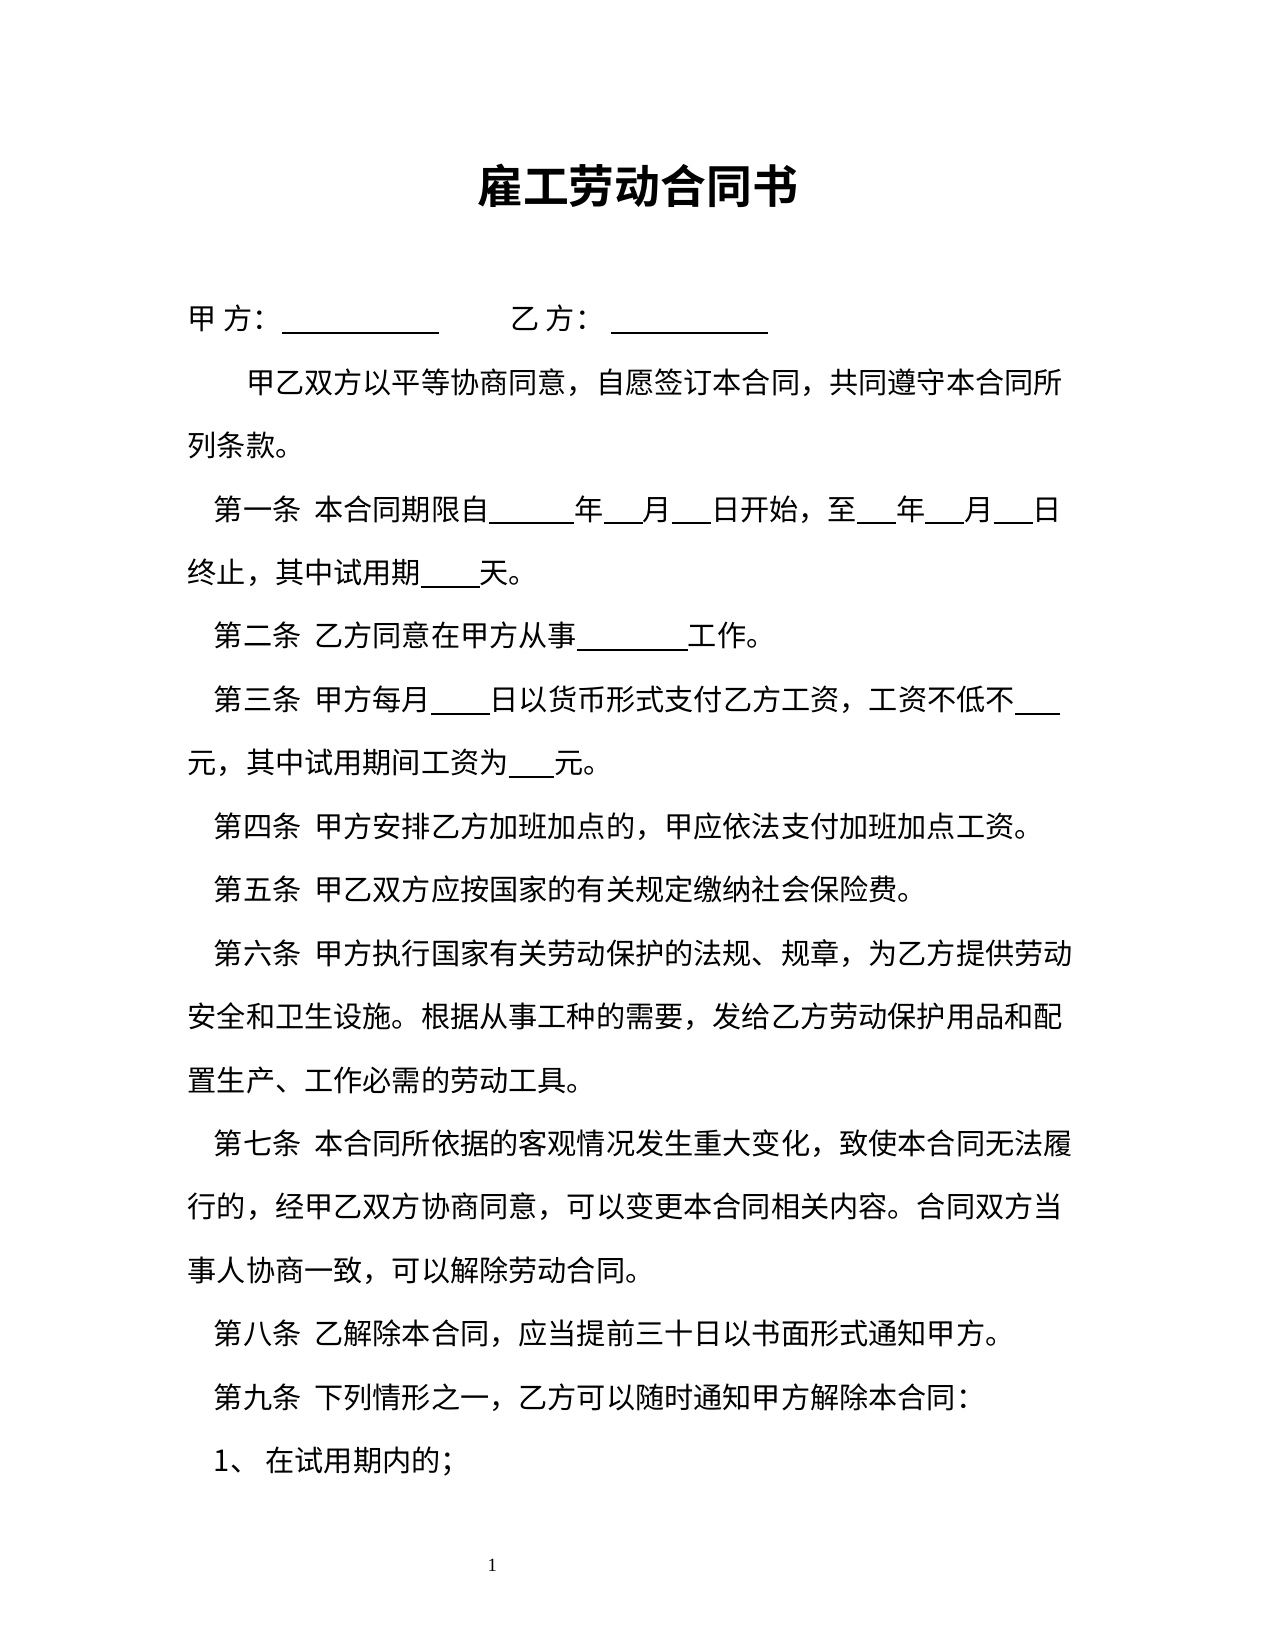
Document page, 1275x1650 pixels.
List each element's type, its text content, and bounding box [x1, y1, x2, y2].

text 1、 在试用期内的； [187, 1438, 1087, 1480]
text 第七条 本合同所依据的客观情况发生重大变化，致使本合同无法履行的，经甲乙双方协商同意，可以变更本合同相关内容。合同双方当事人协商一致，可以解除劳动合同。 [187, 1121, 1087, 1290]
text 甲乙双方以平等协商同意，自愿签订本合同，共同遵守本合同所列条款。 [187, 359, 1087, 465]
text 第五条 甲乙双方应按国家的有关规定缴纳社会保险费。 [187, 867, 1087, 909]
text 第九条 下列情形之一，乙方可以随时通知甲方解除本合同： [187, 1374, 1087, 1417]
text 第六条 甲方执行国家有关劳动保护的法规、规章，为乙方提供劳动安全和卫生设施。根据从事工种的需要，发给乙方劳动保护用品和配置生产、工作必需的劳动工具。 [187, 930, 1087, 1099]
text 第二条 乙方同意在甲方从事 工作。 [187, 613, 1087, 655]
text 第一条 本合同期限自 年 月 日开始，至 年 月 日终止，其中试用期 天。 [187, 486, 1087, 592]
text 甲 方： 乙 方： [187, 296, 1087, 338]
text 第四条 甲方安排乙方加班加点的，甲应依法支付加班加点工资。 [187, 803, 1087, 846]
text 第三条 甲方每月 日以货币形式支付乙方工资，工资不低不 元，其中试用期间工资为 元。 [187, 676, 1087, 782]
text 雇工劳动合同书 [187, 150, 1087, 216]
text 第八条 乙解除本合同，应当提前三十日以书面形式通知甲方。 [187, 1311, 1087, 1353]
